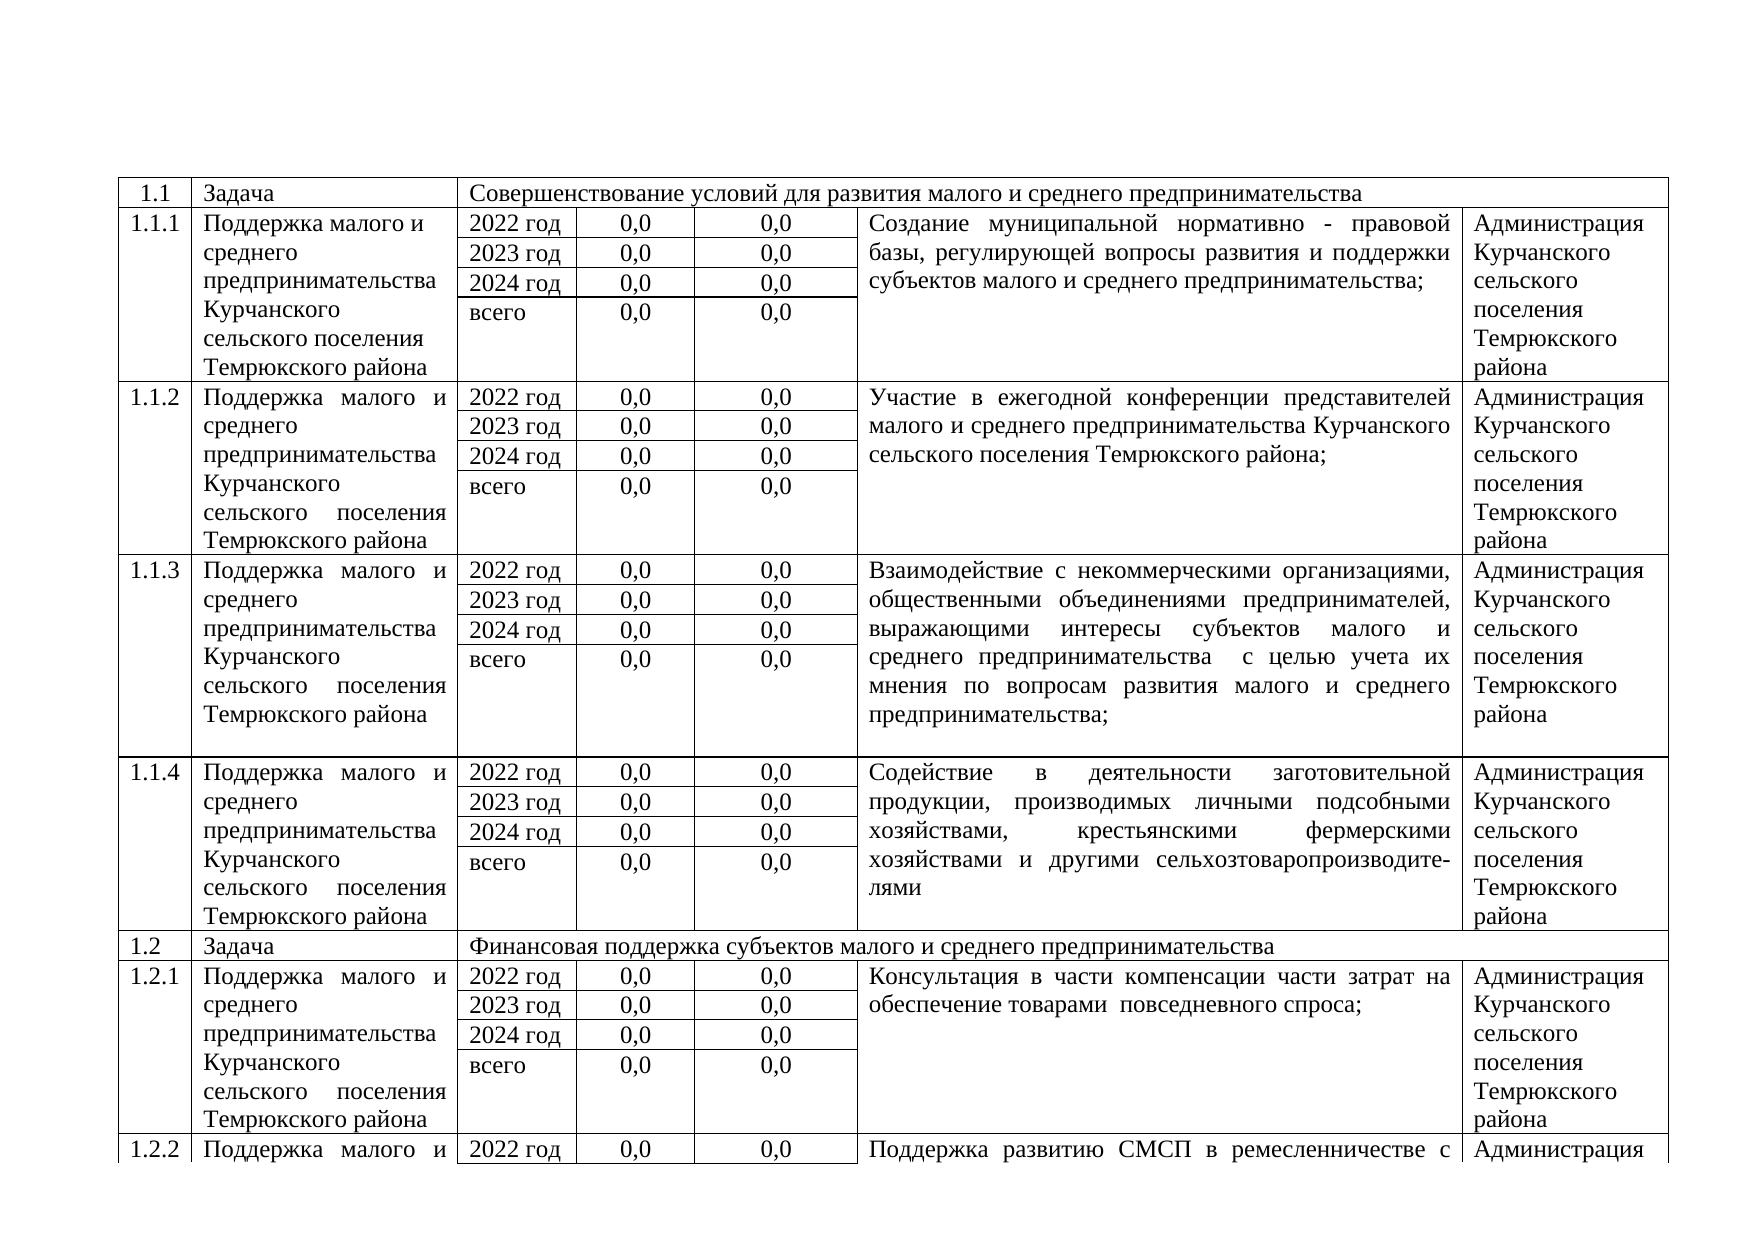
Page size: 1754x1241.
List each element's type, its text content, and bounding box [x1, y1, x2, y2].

table_cell 1.1 [119, 178, 191, 207]
table_cell 0,0 [695, 208, 857, 237]
table_cell 0,0 [695, 758, 857, 786]
table_cell 0,0 [577, 238, 694, 267]
table_cell 1.2 [119, 931, 191, 960]
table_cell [858, 1134, 1462, 1163]
table_cell 1.1.3 [119, 555, 191, 756]
table_cell 0,0 [577, 585, 694, 614]
table_cell 0,0 [695, 471, 857, 554]
table_cell 0,0 [577, 441, 694, 470]
table_cell Поддержка малого и среднего предпринимательства Курчанского сельского поселения Темрюкского района [192, 382, 457, 554]
table_cell 2024 год [458, 268, 576, 296]
table_cell Задача [192, 178, 457, 207]
table_cell 2023 год [458, 991, 576, 1019]
table_cell 0,0 [577, 615, 694, 643]
table_cell 0,0 [695, 615, 857, 643]
table_cell 2022 год [458, 758, 576, 786]
table_cell Совершенствование условий для развития малого и среднего предпринимательства [458, 178, 1668, 207]
table_cell 0,0 [577, 847, 694, 930]
table_cell 0,0 [577, 411, 694, 440]
table_cell 0,0 [695, 382, 857, 410]
table_cell 0,0 [695, 645, 857, 756]
table_cell всего [458, 847, 576, 930]
table_cell 0,0 [695, 268, 857, 296]
table_cell Поддержка малого и среднего предпринимательства Курчанского сельского поселения Темрюкского района [192, 758, 457, 930]
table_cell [192, 1134, 457, 1163]
table_cell 2024 год [458, 441, 576, 470]
table_cell 0,0 [695, 555, 857, 584]
table_cell Участие в ежегодной конференции представителей малого и среднего предпринимательства Курчанского сельского поселения Темрюкского района; [858, 382, 1462, 554]
table_cell 0,0 [577, 298, 694, 381]
table_cell Поддержка малого и среднего предпринимательства Курчанского сельского поселения Темрюкского района [192, 208, 457, 381]
table_cell 0,0 [577, 645, 694, 756]
table_cell Администрация Курчанского сельского поселения Темрюкского района [1463, 758, 1668, 930]
table_cell 0,0 [695, 991, 857, 1019]
table_cell 0,0 [695, 1134, 857, 1163]
table_cell 0,0 [695, 441, 857, 470]
table_cell 0,0 [577, 1050, 694, 1133]
table_cell 0,0 [577, 758, 694, 786]
table_cell 0,0 [577, 787, 694, 816]
table_cell всего [458, 298, 576, 381]
table_cell 0,0 [577, 268, 694, 296]
table_cell Консультация в части компенсации части затрат на обеспечение товарами повседневного спроса; [858, 961, 1462, 1133]
table_cell 2023 год [458, 411, 576, 440]
table_cell Задача [192, 931, 457, 960]
table_cell 0,0 [577, 1134, 694, 1163]
table_cell 2022 год [458, 382, 576, 410]
table_cell 1.2.1 [119, 961, 191, 1133]
table_cell 2023 год [458, 585, 576, 614]
table_cell 0,0 [695, 238, 857, 267]
table_cell 0,0 [695, 1020, 857, 1049]
table_cell 2024 год [458, 1020, 576, 1049]
table_cell 0,0 [695, 1050, 857, 1133]
table_cell 2022 год [458, 961, 576, 989]
table_cell Поддержка малого и среднего предпринимательства Курчанского сельского поселения Темрюкского района [192, 961, 457, 1133]
table_cell 0,0 [577, 208, 694, 237]
table_cell 2023 год [458, 787, 576, 816]
table_cell 0,0 [695, 585, 857, 614]
table_cell Администрация Курчанского сельского поселения Темрюкского района [1463, 382, 1668, 554]
table_cell 0,0 [577, 555, 694, 584]
table_cell всего [458, 1050, 576, 1133]
table_cell 0,0 [695, 411, 857, 440]
table_cell 0,0 [577, 382, 694, 410]
table_cell 2024 год [458, 817, 576, 846]
table_cell 2024 год [458, 615, 576, 643]
table_cell Содействие в деятельности заготовительной продукции, производимых личными подсобными хозяйствами, крестьянскими фермерскими хозяйствами и другими сельхозтоваропроизводите-лями [858, 758, 1462, 930]
table_cell 0,0 [577, 471, 694, 554]
table_cell 2022 год [458, 208, 576, 237]
table_cell Взаимодействие с некоммерческими организациями, общественными объединениями предпринимателей, выражающими интересы субъектов малого и среднего предпринимательства с целью учета их мнения по вопросам развития малого и среднего предпринимательства; [858, 555, 1462, 756]
table_cell 0,0 [577, 1020, 694, 1049]
table_cell 2023 год [458, 238, 576, 267]
table_cell 0,0 [695, 961, 857, 989]
table_cell 1.2.2 [119, 1134, 192, 1163]
table_cell 2022 год [458, 1134, 576, 1163]
table_cell Администрация Курчанского сельского поселения Темрюкского района [1463, 961, 1668, 1133]
table_cell 1.1.2 [119, 382, 191, 554]
table_cell 1.1.4 [119, 758, 191, 930]
table_cell Поддержка малого и среднего предпринимательства Курчанского сельского поселения Темрюкского района [192, 555, 457, 756]
table_cell всего [458, 471, 576, 554]
table_cell 0,0 [577, 817, 694, 846]
table_cell 0,0 [695, 787, 857, 816]
table_cell 2022 год [458, 555, 576, 584]
table_cell Финансовая поддержка субъектов малого и среднего предпринимательства [458, 931, 1668, 960]
table_cell 0,0 [695, 817, 857, 846]
table_cell 0,0 [577, 961, 694, 989]
table_cell Администрация Курчанского сельского поселения Темрюкского района [1463, 208, 1668, 381]
table_cell 1.1.1 [119, 208, 191, 381]
table_cell 0,0 [577, 991, 694, 1019]
table_cell Создание муниципальной нормативно - правовой базы, регулирующей вопросы развития и поддержки субъектов малого и среднего предпринимательства; [858, 208, 1462, 381]
table_cell 0,0 [695, 847, 857, 930]
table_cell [1462, 1134, 1668, 1163]
table_cell всего [458, 645, 576, 756]
table_cell 0,0 [695, 298, 857, 381]
table_cell Администрация Курчанского сельского поселения Темрюкского района [1463, 555, 1668, 756]
